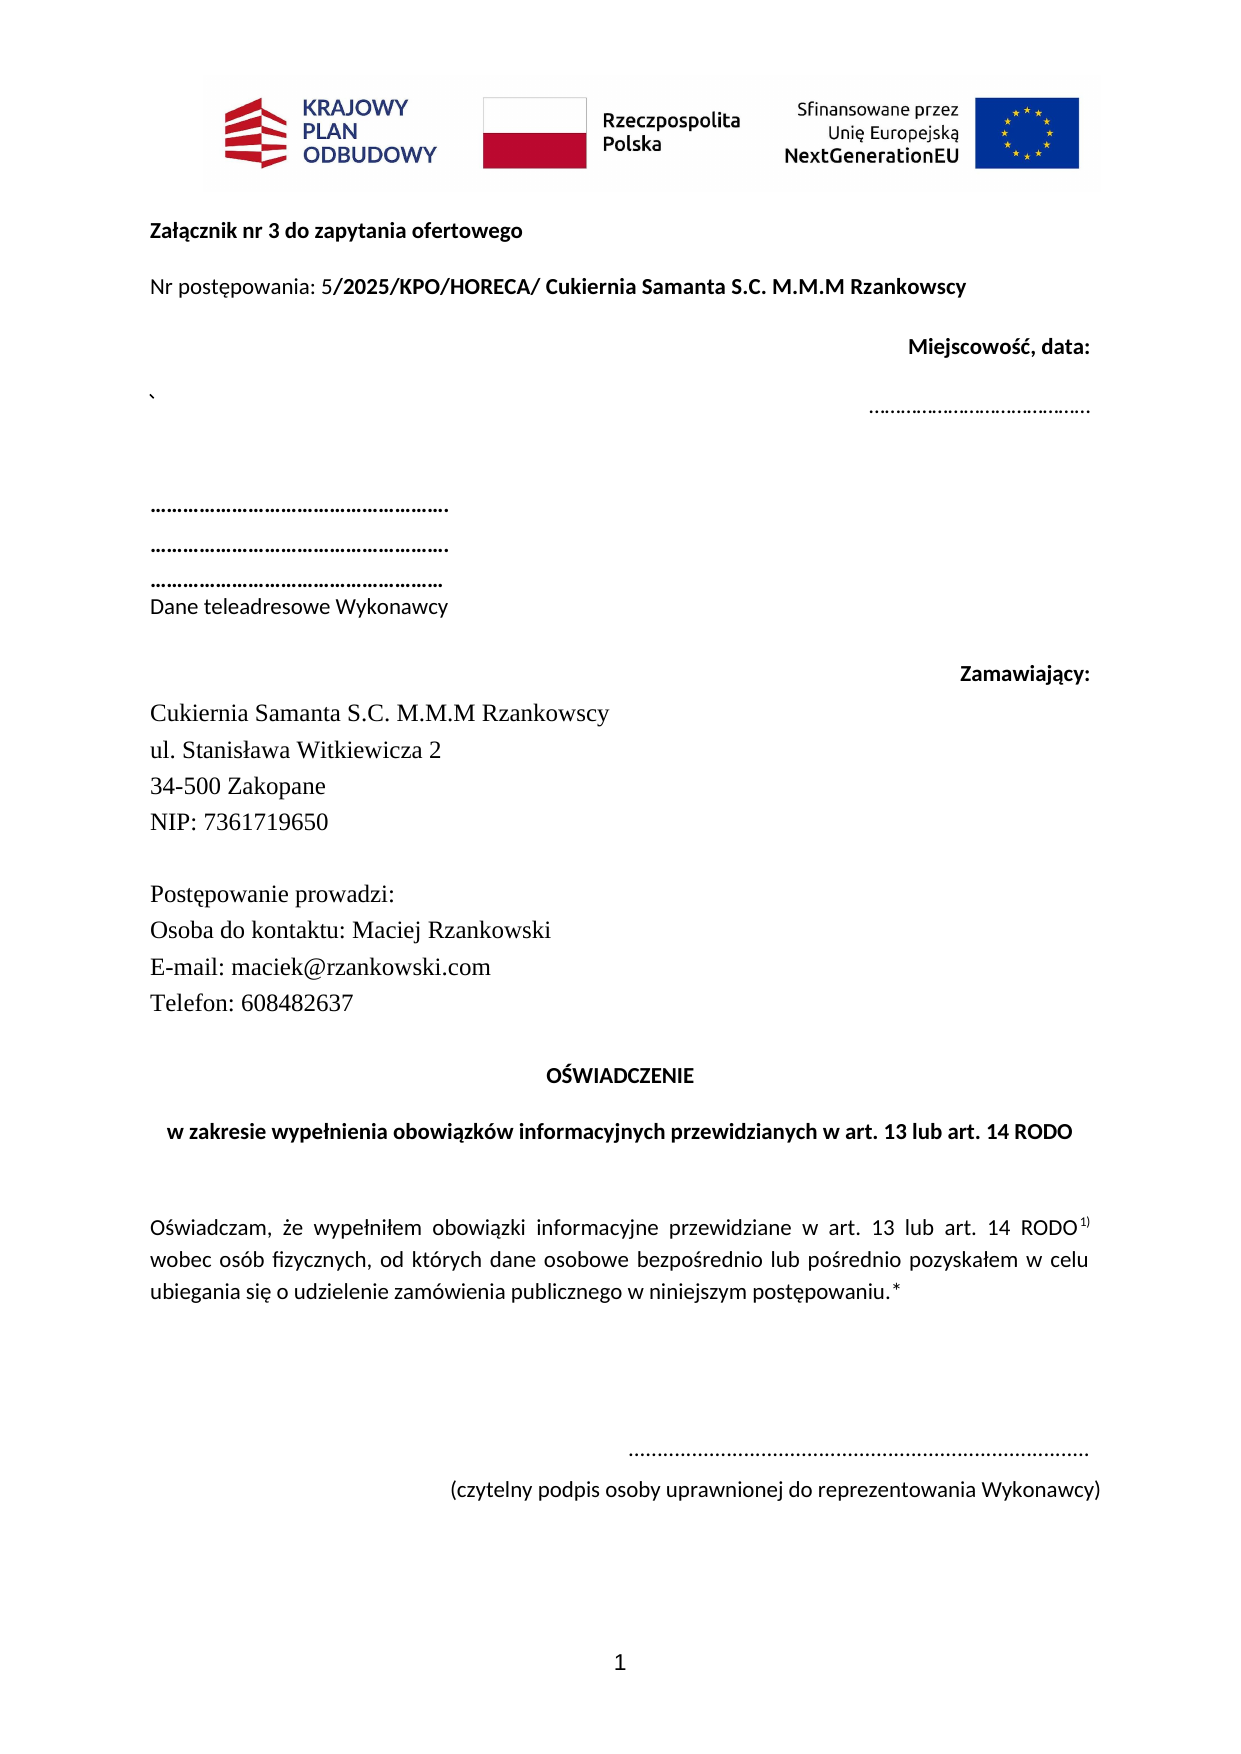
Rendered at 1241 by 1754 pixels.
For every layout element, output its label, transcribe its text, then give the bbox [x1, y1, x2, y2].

text Telefon: 608482637 [150, 988, 1090, 1016]
text Nr postępowania: 5/2025/KPO/HORECA/ Cukiernia Samanta S.C. M.M.M Rzankowscy [150, 272, 1090, 300]
text w zakresie wypełnienia obowiązków informacyjnych przewidzianych w art. 13 lub art. 14 RODO [150, 1117, 1090, 1145]
text NIP: 7361719650 [150, 807, 1090, 836]
text Załącznik nr 3 do zapytania ofertowego [150, 216, 1090, 244]
text Postępowanie prowadzi: [150, 879, 1090, 908]
text Dane teleadresowe Wykonawcy [150, 592, 1090, 620]
text ………………………………………………. [150, 530, 1090, 558]
text ………………………………………………. [150, 491, 1090, 519]
text …………………………………… [150, 394, 1090, 418]
text Miejscowość, data: [150, 332, 1090, 360]
picture [202, 75, 1102, 192]
text Osoba do kontaktu: Maciej Rzankowski [150, 915, 1090, 944]
text ul. Stanisława Witkiewicza 2 [150, 735, 1090, 763]
text Oświadczam, że wypełniłem obowiązki informacyjne przewidziane w art. 13 lub art. 14 RODO1) wobec osób fizycznych, od których dane osobowe bezpośrednio lub pośrednio pozyskałem w celu ubiegania się o udzielenie zamówienia publicznego w niniejszym postępowaniu.* [150, 1213, 1090, 1305]
text 34-500 Zakopane [150, 771, 1090, 799]
text (czytelny podpis osoby uprawnionej do reprezentowania Wykonawcy) [150, 1476, 1102, 1504]
text Zamawiający: [150, 659, 1090, 687]
text E-mail: maciek@rzankowski.com [150, 952, 1090, 980]
text ……………………………………………… [150, 569, 1090, 592]
text OŚWIADCZENIE [150, 1061, 1090, 1089]
text ................................................................................ [150, 1434, 1090, 1462]
text Cukiernia Samanta S.C. M.M.M Rzankowscy [150, 698, 1090, 727]
